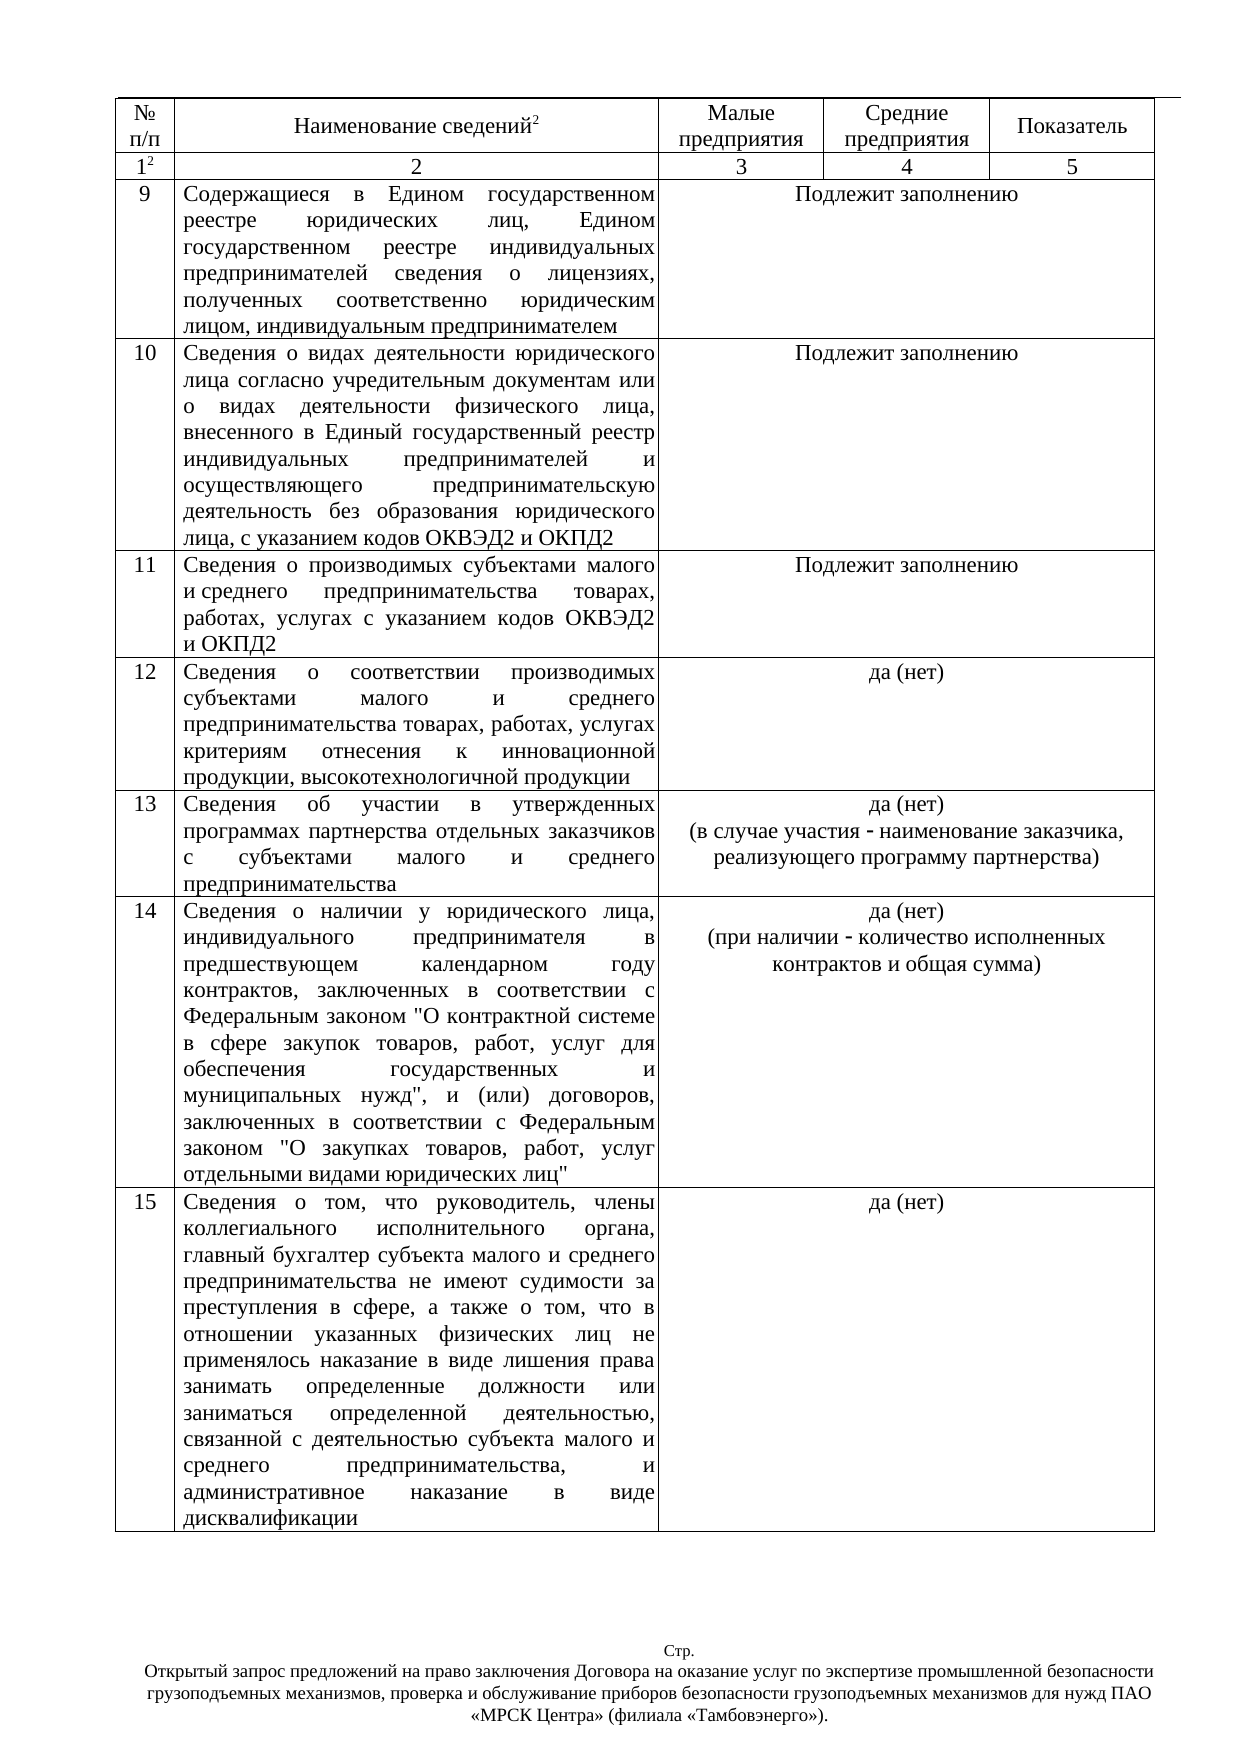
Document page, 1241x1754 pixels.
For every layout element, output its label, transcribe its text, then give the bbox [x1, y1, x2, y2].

table_cell Сведения о том, что руководитель, члены коллегиального исполнительного органа, главный бухгалтер субъекта малого и среднего предпринимательства не имеют судимости за преступления в сфере, а также о том, что в отношении указанных физических лиц не применялось наказание в виде лишения права занимать определенные должности или заниматься определенной деятельностью, связанной с деятельностью субъекта малого и среднего предпринимательства, и административное наказание в виде дисквалификации [175, 1188, 658, 1531]
table_cell 13 [116, 791, 174, 896]
table_cell Сведения о наличии у юридического лица, индивидуального предпринимателя в предшествующем календарном году контрактов, заключенных в соответствии с Федеральным законом "О контрактной системе в сфере закупок товаров, работ, услуг для обеспечения государственных и муниципальных нужд", и (или) договоров, заключенных в соответствии с Федеральным законом "О закупках товаров, работ, услуг отдельными видами юридических лиц" [175, 897, 658, 1187]
table_cell 3 [659, 153, 823, 179]
table_header № п/п [116, 99, 174, 152]
table_cell Сведения о видах деятельности юридического лица согласно учредительным документам или о видах деятельности физического лица, внесенного в Единый государственный реестр индивидуальных предпринимателей и осуществляющего предпринимательскую деятельность без образования юридического лица, с указанием кодов ОКВЭД2 и ОКПД2 [175, 339, 658, 550]
table_cell 11 [116, 551, 174, 657]
table_cell 4 [824, 153, 989, 179]
table_cell да (нет) (при наличии количество исполненных контрактов и общая сумма) [659, 897, 1154, 1187]
table_cell 12 [116, 153, 174, 179]
table_cell 10 [116, 339, 174, 550]
table_cell 9 [116, 180, 174, 338]
table_cell Подлежит заполнению [659, 180, 1154, 338]
table_cell 15 [116, 1188, 174, 1531]
table_cell Сведения о производимых субъектами малого и среднего предпринимательства товарах, работах, услугах с указанием кодов ОКВЭД2 и ОКПД2 [175, 551, 658, 657]
table_header Малые предприятия [659, 99, 823, 152]
table_cell да (нет) [659, 1188, 1154, 1531]
table_cell да (нет) [659, 658, 1154, 789]
table_cell Подлежит заполнению [659, 551, 1154, 657]
table_header Показатель [990, 99, 1154, 152]
table_cell 14 [116, 897, 174, 1187]
table_cell Сведения о соответствии производимых субъектами малого и среднего предпринимательства товарах, работах, услугах критериям отнесения к инновационной продукции, высокотехнологичной продукции [175, 658, 658, 789]
table_cell Сведения об участии в утвержденных программах партнерства отдельных заказчиков с субъектами малого и среднего предпринимательства [175, 791, 658, 896]
table_cell Содержащиеся в Едином государственном реестре юридических лиц, Едином государственном реестре индивидуальных предпринимателей сведения о лицензиях, полученных соответственно юридическим лицом, индивидуальным предпринимателем [175, 180, 658, 338]
table_cell да (нет) (в случае участия наименование заказчика, реализующего программу партнерства) [659, 791, 1154, 896]
table_header Наименование сведений2 [175, 99, 658, 152]
table_cell 12 [116, 658, 174, 789]
table_cell Подлежит заполнению [659, 339, 1154, 550]
table_cell 5 [990, 153, 1154, 179]
table_cell 2 [175, 153, 658, 179]
table_header Средние предприятия [824, 99, 989, 152]
